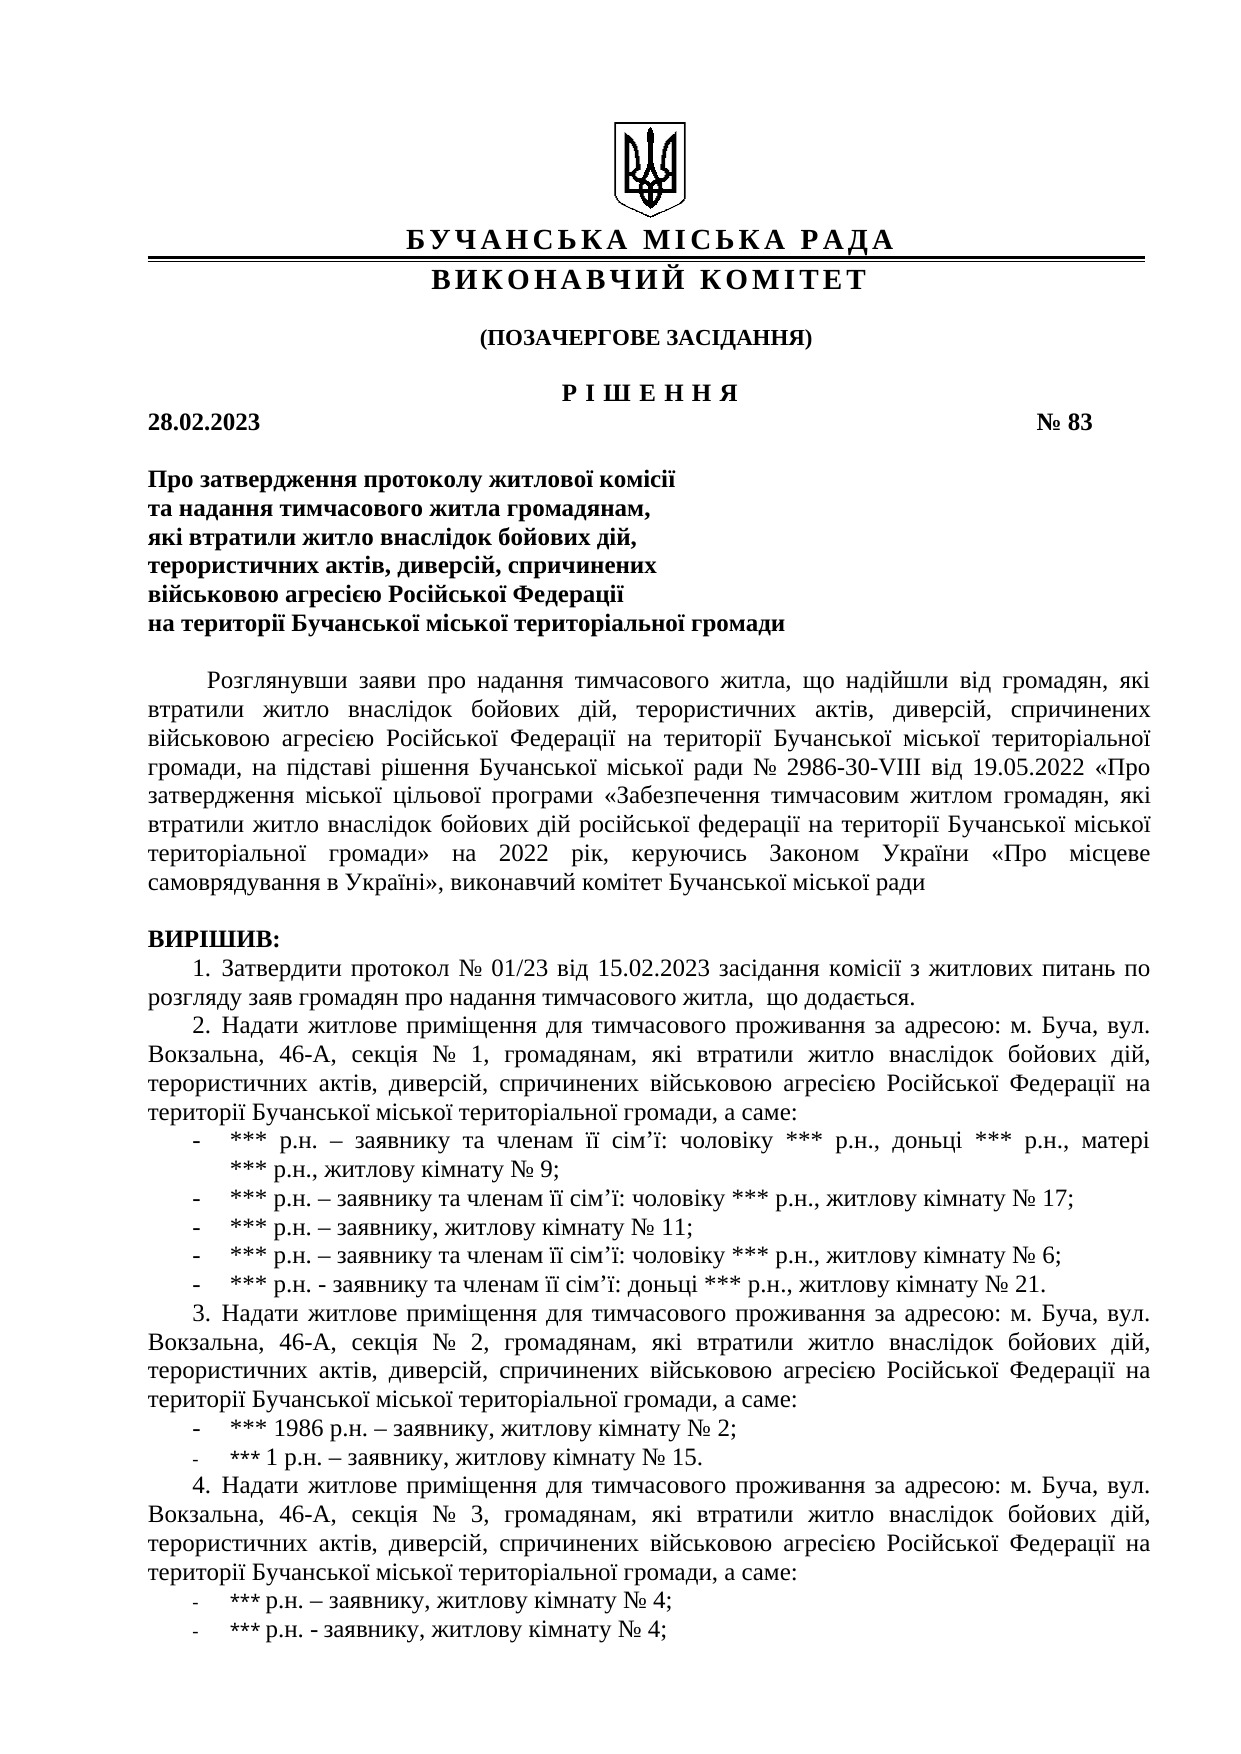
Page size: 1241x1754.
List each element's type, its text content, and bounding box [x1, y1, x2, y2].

text які втратили житло внаслідок бойових дій, [148, 522, 1152, 550]
text терористичних актів, диверсій, спричинених [148, 550, 1152, 579]
text Про затвердження протоколу житлової комісії [148, 464, 1152, 493]
text військовою агресією Російської Федерації [148, 579, 1152, 608]
text на території Бучанської міської територіальної громади [148, 608, 1152, 637]
text ВИРІШИВ: [148, 924, 1152, 953]
text БУЧАНСЬКА МІСЬКА РАДА [148, 222, 1152, 256]
list Надати житлове приміщення для тимчасового проживання за адресою: м. Буча, вул. Вокзальна, 46-А, секція № 2, громадянам, які втратили житло внаслідок бойових дій, терористичних актів, диверсій, спричинених військовою агресією Російської Федерації на території Бучанської міської територіальної громади, а саме: [148, 1298, 1152, 1413]
list *** 1 р.н. – заявнику, житлову кімнату № 15. [192, 1442, 1152, 1470]
list *** р.н. - заявнику, житлову кімнату № 4; [192, 1614, 1152, 1643]
list *** р.н. – заявнику, житлову кімнату № 4; [192, 1585, 1152, 1614]
table_header ВИКОНАВЧИЙ КОМІТЕТ (ПОЗАЧЕРГОВЕ ЗАСІДАННЯ) [148, 262, 1144, 378]
text та надання тимчасового житла громадянам, [148, 493, 1152, 522]
list *** р.н. – заявнику та членам її сім’ї: чоловіку *** р.н., житлову кімнату № 6; [192, 1240, 1152, 1269]
text Розглянувши заяви про надання тимчасового житла, що надійшли від громадян, які втратили житло внаслідок бойових дій, терористичних актів, диверсій, спричинених військовою агресією Російської Федерації на території Бучанської міської територіальної громади, на підставі рішення Бучанської міської ради № 2986-30-VIII від 19.05.2022 «Про затвердження міської цільової програми «Забезпечення тимчасовим житлом громадян, які втратили житло внаслідок бойових дій російської федерації на території Бучанської міської територіальної громади» на 2022 рік, керуючись Законом України «Про місцеве самоврядування в Україні», виконавчий комітет Бучанської міської ради [148, 665, 1152, 895]
list *** р.н. - заявнику та членам її сім’ї: доньці *** р.н., житлову кімнату № 21. [192, 1269, 1152, 1298]
list *** р.н. – заявнику та членам її сім’ї: чоловіку *** р.н., доньці *** р.н., матері *** р.н., житлову кімнату № 9; [192, 1125, 1152, 1183]
text 28.02.2023 № 83 [148, 407, 1152, 435]
list Надати житлове приміщення для тимчасового проживання за адресою: м. Буча, вул. Вокзальна, 46-А, секція № 1, громадянам, які втратили житло внаслідок бойових дій, терористичних актів, диверсій, спричинених військовою агресією Російської Федерації на території Бучанської міської територіальної громади, а саме: [148, 1010, 1152, 1125]
list *** 1986 р.н. – заявнику, житлову кімнату № 2; [192, 1413, 1152, 1442]
list *** р.н. – заявнику та членам її сім’ї: чоловіку *** р.н., житлову кімнату № 17; [192, 1183, 1152, 1212]
list Надати житлове приміщення для тимчасового проживання за адресою: м. Буча, вул. Вокзальна, 46-А, секція № 3, громадянам, які втратили житло внаслідок бойових дій, терористичних актів, диверсій, спричинених військовою агресією Російської Федерації на території Бучанської міської територіальної громади, а саме: [148, 1470, 1152, 1585]
list *** р.н. – заявнику, житлову кімнату № 11; [192, 1212, 1152, 1240]
text РІШЕННЯ [148, 378, 1152, 407]
list Затвердити протокол № 01/23 від 15.02.2023 засідання комісії з житлових питань по розгляду заяв громадян про надання тимчасового житла, що додається. [148, 953, 1152, 1010]
